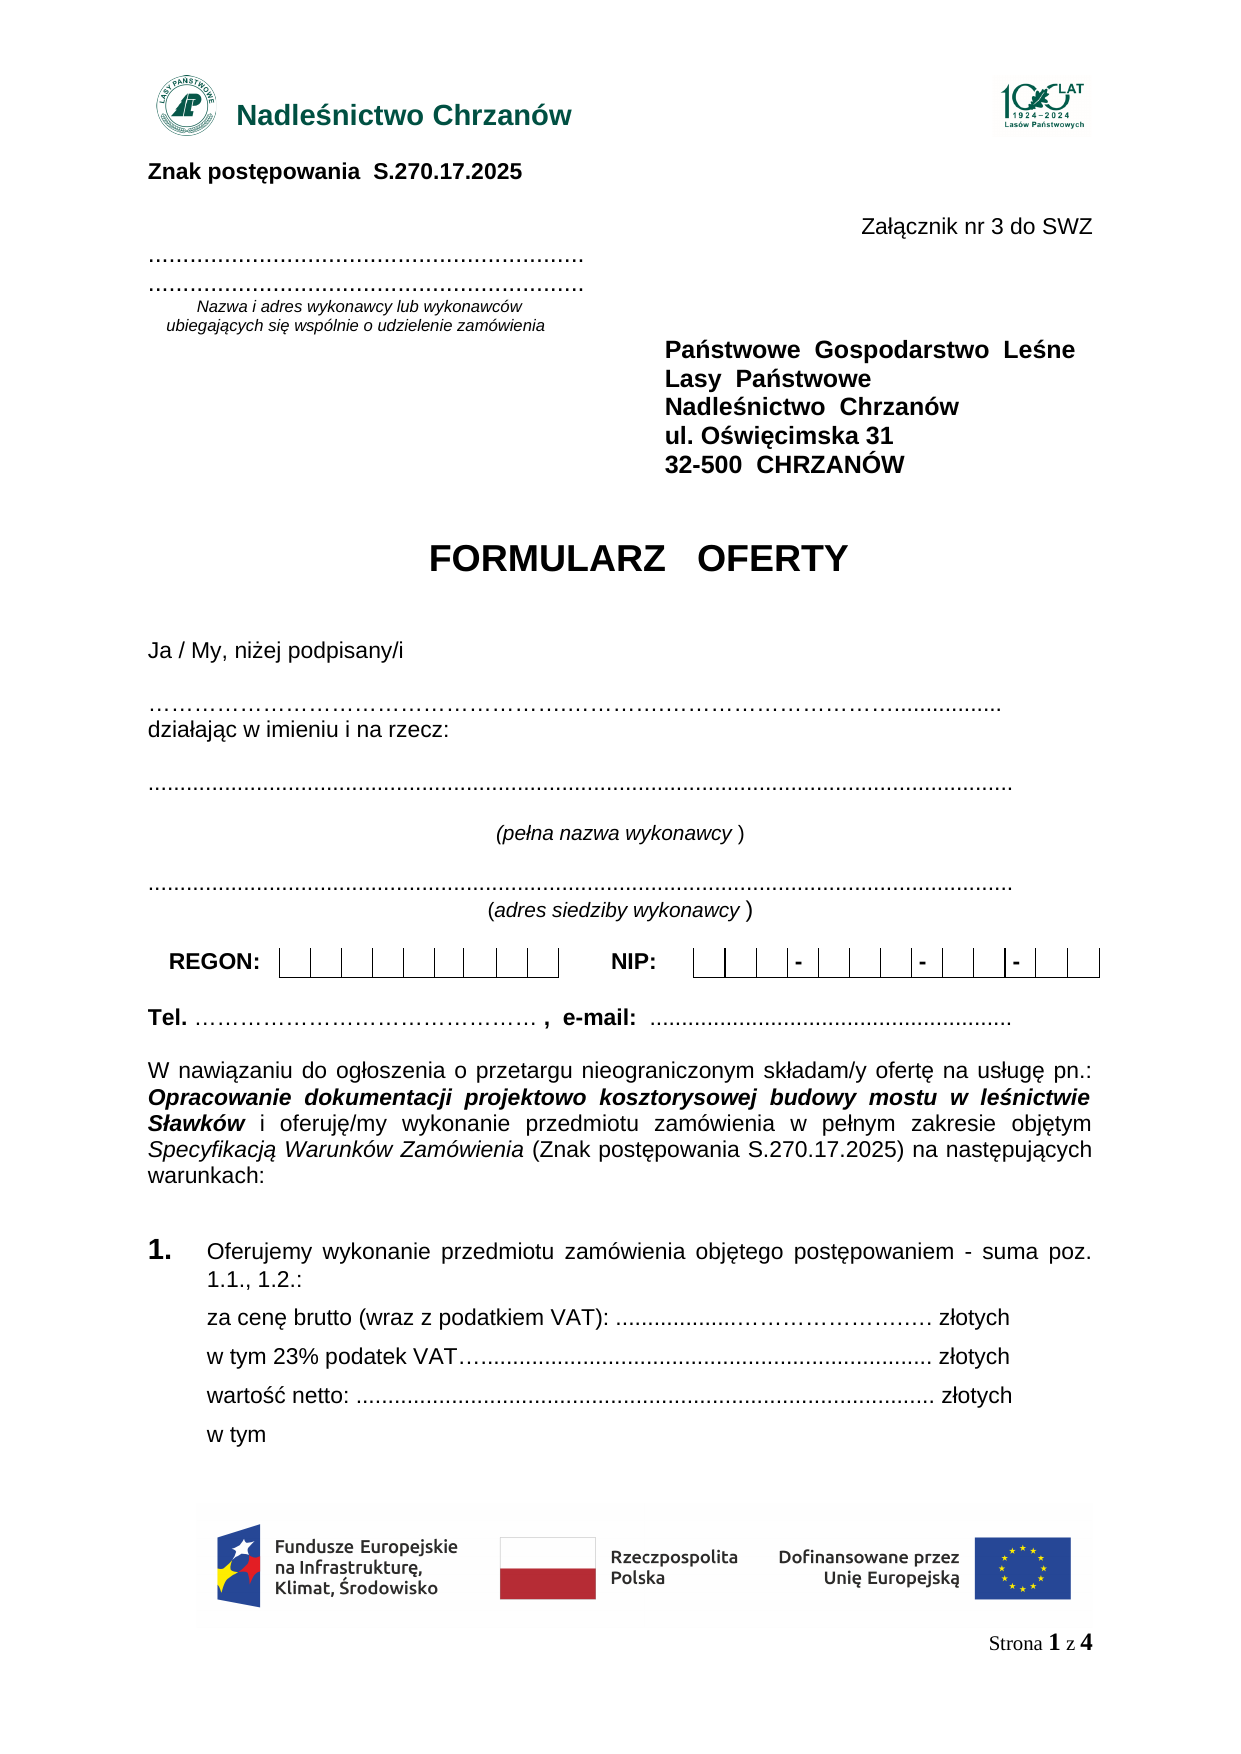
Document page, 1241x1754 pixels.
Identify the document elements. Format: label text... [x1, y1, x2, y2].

title 32-500 CHRZANÓW [664, 450, 1093, 479]
table_header [974, 948, 1004, 977]
text Tel. ……………………………………… , e-mail: ......................................................... [148, 1004, 1093, 1031]
table_header [464, 948, 496, 977]
table_header REGON: [155, 948, 279, 977]
table_header [373, 948, 403, 977]
text (pełna nazwa wykonawcy ) [148, 821, 1093, 845]
text Nazwa i adres wykonawcy lub wykonawców [148, 297, 1093, 316]
table_header - [788, 948, 818, 977]
text FORMULARZ OFERTY [185, 536, 1093, 579]
table_header [694, 948, 724, 977]
text ........................................................................................................................................ [148, 869, 1093, 896]
table_header [819, 948, 849, 977]
text za cenę brutto (wraz z podatkiem VAT): ...................………………….…. złotych [148, 1304, 1093, 1331]
table_header [850, 948, 880, 977]
picture [992, 75, 1092, 137]
table_header [757, 948, 787, 977]
text ……………………………………………….………….…………………………................. [148, 689, 1093, 716]
text ............................................................... [148, 268, 1093, 297]
table_header NIP: [559, 948, 693, 977]
text wartość netto: ........................................................................................... złotych [192, 1382, 1093, 1408]
title Lasy Państwowe [664, 364, 1093, 392]
text W nawiązaniu do ogłoszenia o przetargu nieograniczonym składam/y ofertę na usługę pn.: Opracowanie dokumentacji projektowo kosztorysowej budowy mostu w leśnictwie Sławków i oferuję/my wykonanie przedmiotu zamówienia w pełnym zakresie objętym Specyfikacją Warunków Zamówienia (Znak postępowania S.270.17.2025) na następujących warunkach: [148, 1057, 1093, 1189]
table_header [280, 948, 310, 977]
text działając w imieniu i na rzecz: [148, 716, 1093, 742]
table_header [528, 948, 558, 977]
text (adres siedziby wykonawcy ) [148, 896, 1093, 922]
table_header [726, 948, 756, 977]
text Ja / My, niżej podpisany/i [148, 637, 1093, 663]
text ubiegających się wspólnie o udzielenie zamówienia [148, 316, 1093, 335]
text ............................................................... [148, 239, 1093, 268]
table_header [342, 948, 372, 977]
table_header [311, 948, 341, 977]
table_header [497, 948, 527, 977]
text ........................................................................................................................................ [148, 768, 1093, 795]
table_header [943, 948, 973, 977]
table_header [404, 948, 434, 977]
table_header - [912, 948, 942, 977]
table_header [881, 948, 911, 977]
picture [196, 1503, 1093, 1628]
table_header - [1006, 948, 1035, 977]
text w tym [207, 1421, 1093, 1447]
title Państwowe Gospodarstwo Leśne [664, 335, 1093, 364]
text w tym 23% podatek VAT…....................................................................... złotych [192, 1343, 1093, 1369]
table_header [1068, 948, 1099, 977]
title Nadleśnictwo Chrzanów [664, 392, 1093, 421]
table_header [1036, 948, 1067, 977]
title ul. Oświęcimska 31 [664, 421, 1093, 450]
text Załącznik nr 3 do SWZ [148, 213, 1093, 239]
text 1. Oferujemy wykonanie przedmiotu zamówienia objętego postępowaniem - suma poz. 1.1., 1.2.: [148, 1232, 1093, 1292]
table_header [435, 948, 463, 977]
